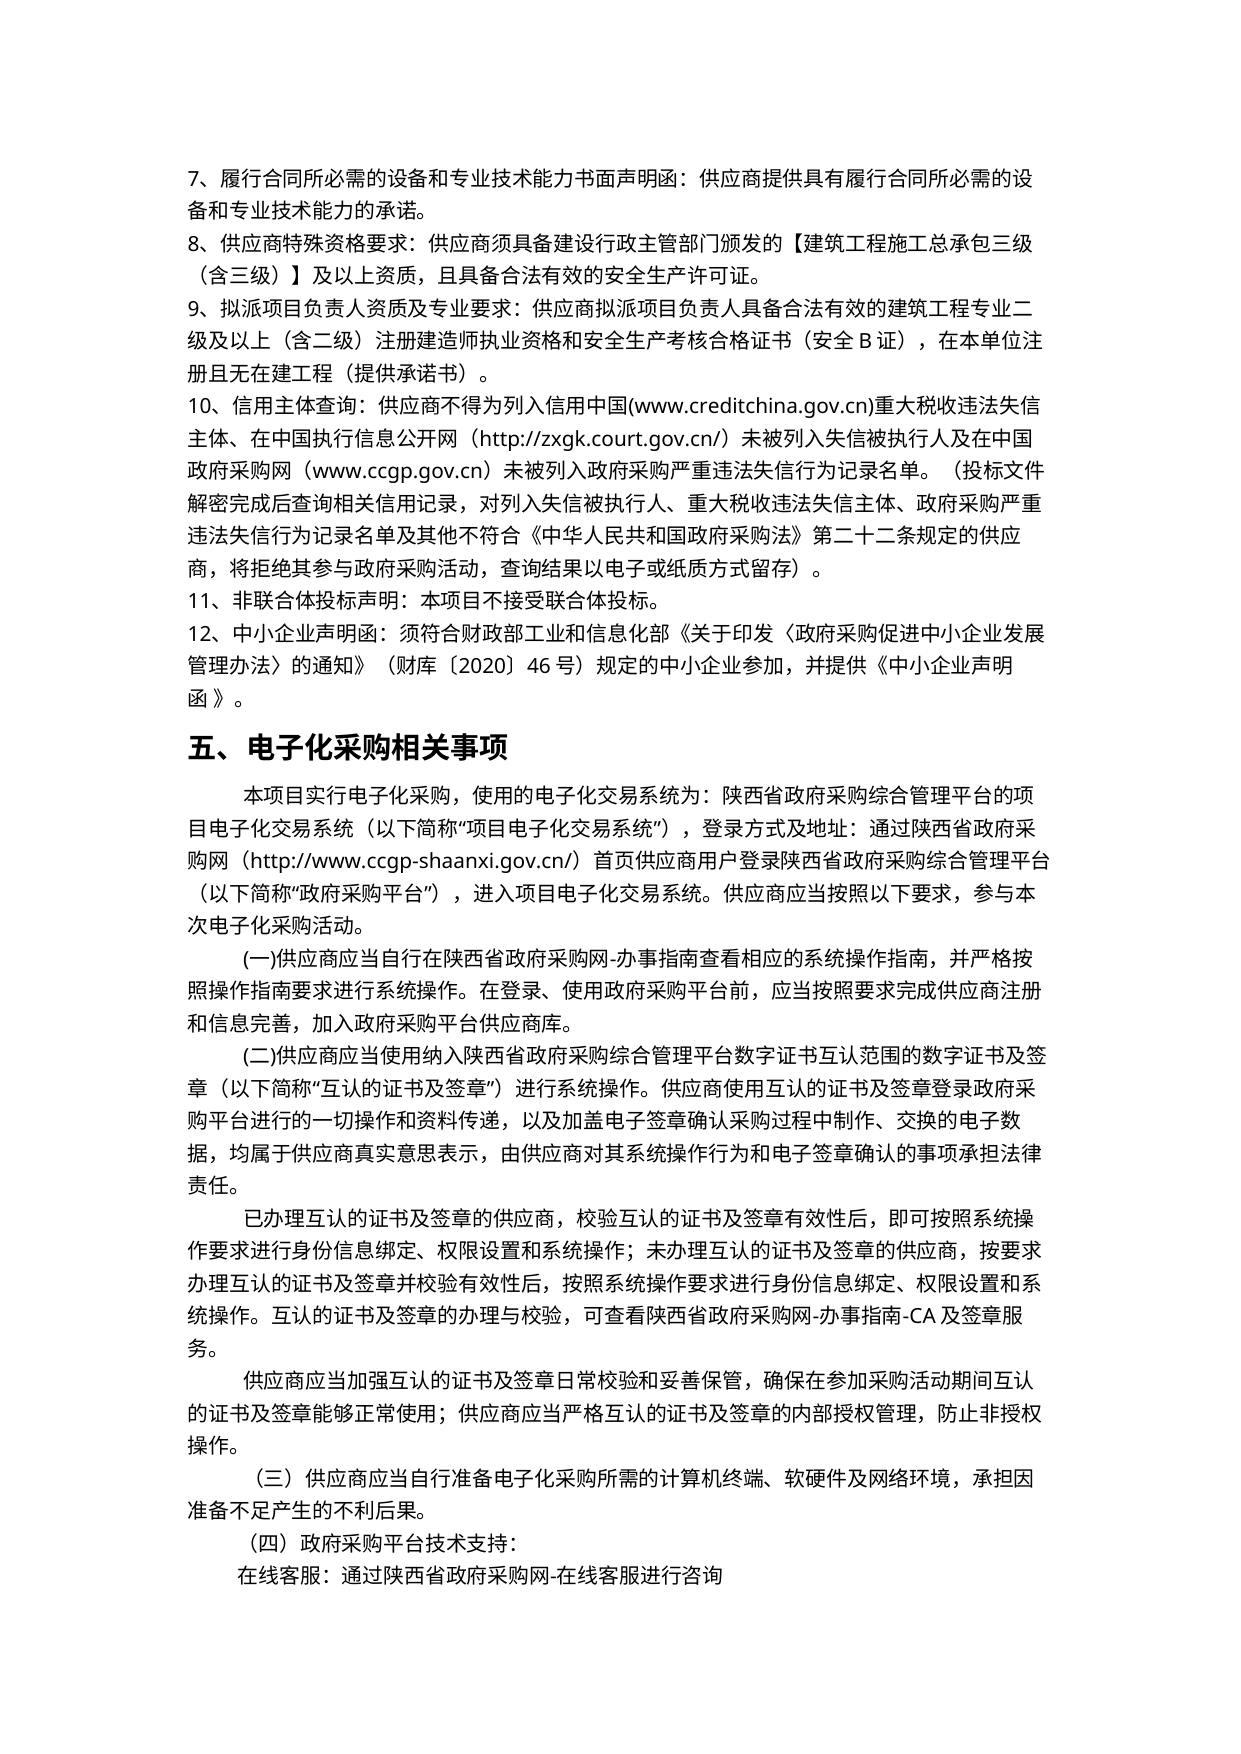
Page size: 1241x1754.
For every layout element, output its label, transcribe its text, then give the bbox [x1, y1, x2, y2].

text 10、信用主体查询：供应商不得为列入信用中国(www.creditchina.gov.cn)重大税收违法失信主体、在中国执行信息公开网（http://zxgk.court.gov.cn/）未被列入失信被执行人及在中国政府采购网（www.ccgp.gov.cn）未被列入政府采购严重违法失信行为记录名单。（投标文件解密完成后查询相关信用记录，对列入失信被执行人、重大税收违法失信主体、政府采购严重违法失信行为记录名单及其他不符合《中华人民共和国政府采购法》第二十二条规定的供应商，将拒绝其参与政府采购活动，查询结果以电子或纸质方式留存）。 [187, 389, 1053, 584]
text 本项目实行电子化采购，使用的电子化交易系统为：陕西省政府采购综合管理平台的项目电子化交易系统（以下简称“项目电子化交易系统”），登录方式及地址：通过陕西省政府采购网（http://www.ccgp-shaanxi.gov.cn/）首页供应商用户登录陕西省政府采购综合管理平台（以下简称“政府采购平台”），进入项目电子化交易系统。供应商应当按照以下要求，参与本次电子化采购活动。 [187, 779, 1053, 942]
text （三）供应商应当自行准备电子化采购所需的计算机终端、软硬件及网络环境，承担因准备不足产生的不利后果。 [187, 1462, 1053, 1527]
text 已办理互认的证书及签章的供应商，校验互认的证书及签章有效性后，即可按照系统操作要求进行身份信息绑定、权限设置和系统操作；未办理互认的证书及签章的供应商，按要求办理互认的证书及签章并校验有效性后，按照系统操作要求进行身份信息绑定、权限设置和系统操作。互认的证书及签章的办理与校验，可查看陕西省政府采购网-办事指南-CA及签章服务。 [187, 1202, 1053, 1364]
text 9、拟派项目负责人资质及专业要求：供应商拟派项目负责人具备合法有效的建筑工程专业二级及以上（含二级）注册建造师执业资格和安全生产考核合格证书（安全B证），在本单位注册且无在建工程（提供承诺书）。 [187, 292, 1053, 389]
text 12、中小企业声明函：须符合财政部工业和信息化部《关于印发〈政府采购促进中小企业发展管理办法〉的通知》（财库〔2020〕46号）规定的中小企业参加，并提供《中小企业声明函 》。 [187, 617, 1053, 714]
text (一)供应商应当自行在陕西省政府采购网-办事指南查看相应的系统操作指南，并严格按照操作指南要求进行系统操作。在登录、使用政府采购平台前，应当按照要求完成供应商注册和信息完善，加入政府采购平台供应商库。 [187, 942, 1053, 1039]
text 供应商应当加强互认的证书及签章日常校验和妥善保管，确保在参加采购活动期间互认的证书及签章能够正常使用；供应商应当严格互认的证书及签章的内部授权管理，防止非授权操作。 [187, 1364, 1053, 1462]
text 7、履行合同所必需的设备和专业技术能力书面声明函：供应商提供具有履行合同所必需的设备和专业技术能力的承诺。 [187, 162, 1053, 227]
text 11、非联合体投标声明：本项目不接受联合体投标。 [187, 584, 1053, 617]
text 8、供应商特殊资格要求：供应商须具备建设行政主管部门颁发的【建筑工程施工总承包三级（含三级）】及以上资质，且具备合法有效的安全生产许可证。 [187, 227, 1053, 292]
text (二)供应商应当使用纳入陕西省政府采购综合管理平台数字证书互认范围的数字证书及签章（以下简称“互认的证书及签章”）进行系统操作。供应商使用互认的证书及签章登录政府采购平台进行的一切操作和资料传递，以及加盖电子签章确认采购过程中制作、交换的电子数据，均属于供应商真实意思表示，由供应商对其系统操作行为和电子签章确认的事项承担法律责任。 [187, 1039, 1053, 1202]
text 五、电子化采购相关事项 [187, 714, 1053, 779]
text （四）政府采购平台技术支持： [187, 1527, 1053, 1559]
text 在线客服：通过陕西省政府采购网-在线客服进行咨询 [187, 1559, 1053, 1592]
